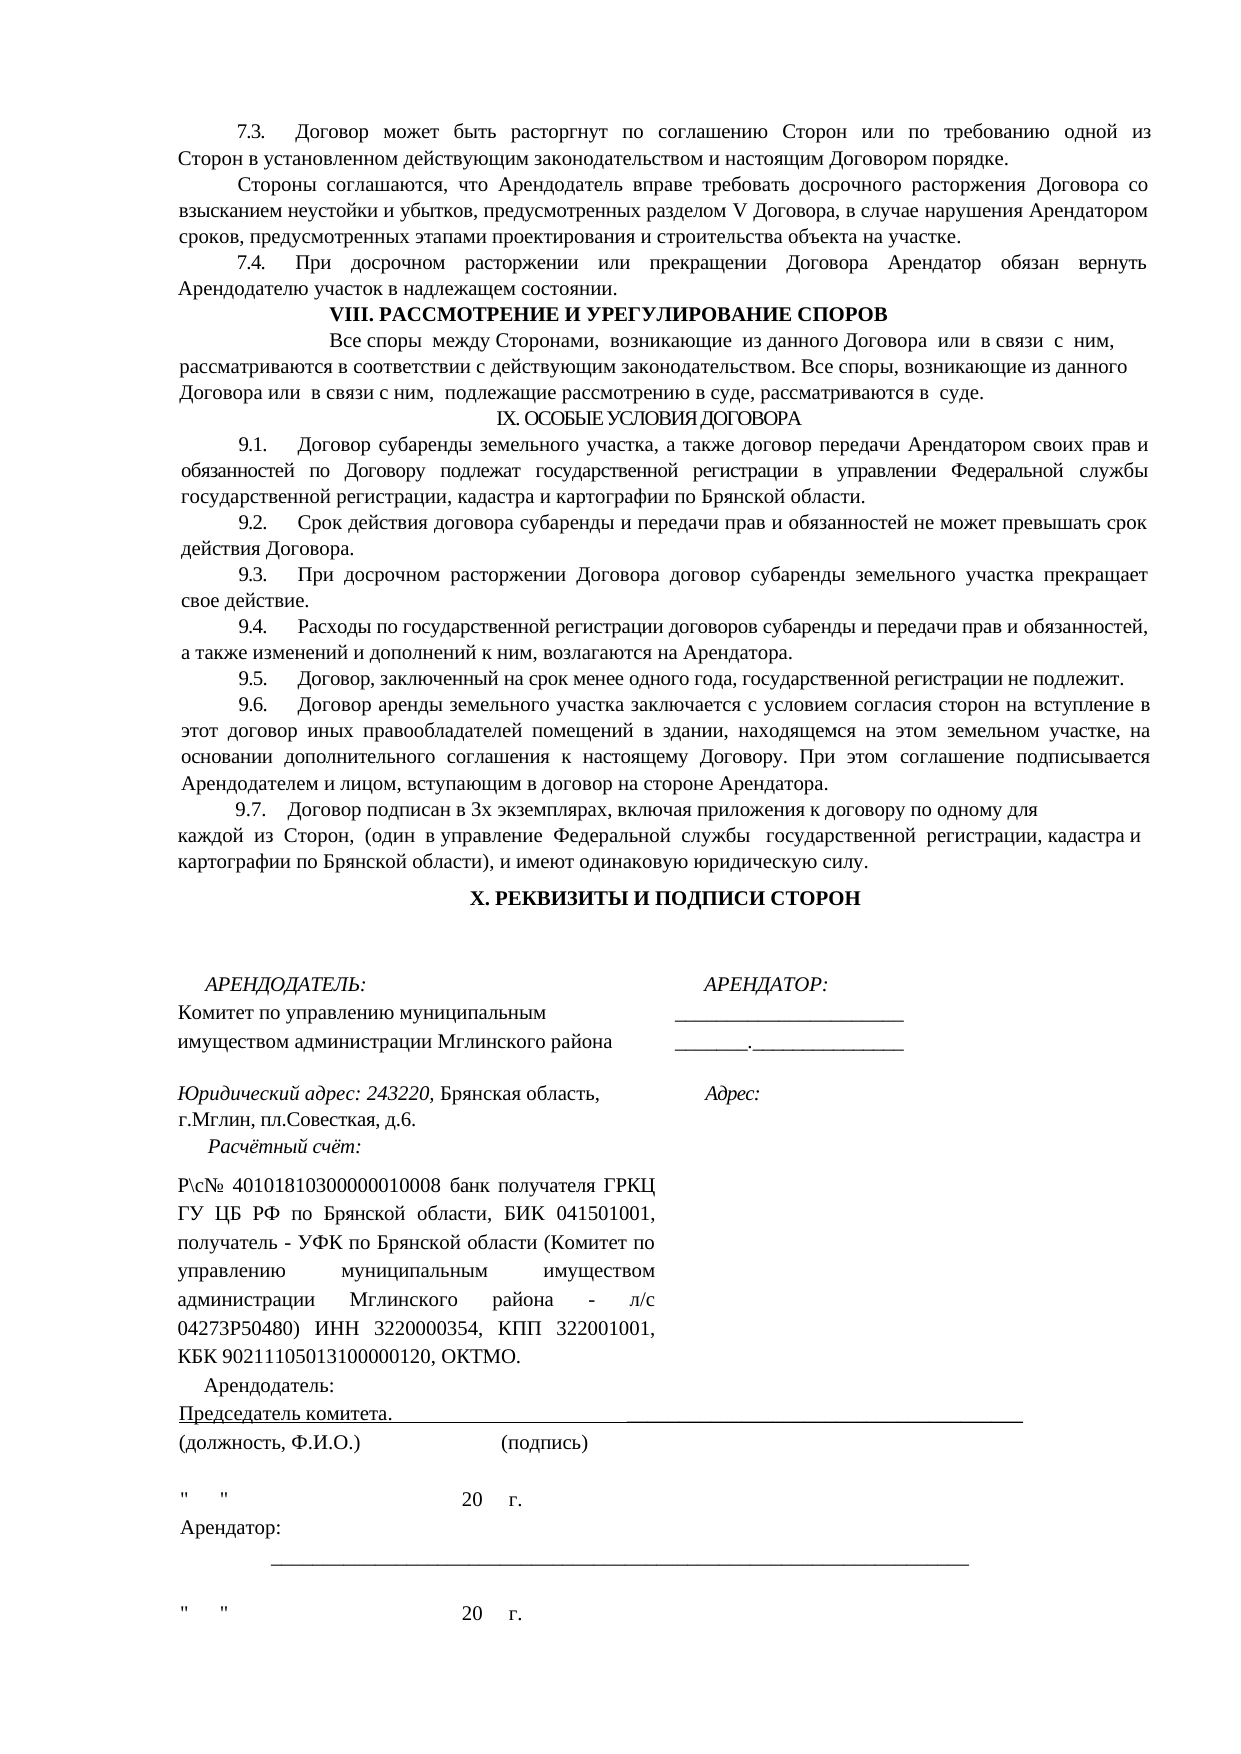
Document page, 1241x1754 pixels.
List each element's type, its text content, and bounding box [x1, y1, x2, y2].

list Договор субаренды земельного участка, а также договор передачи Арендатором своих прав и обязанностей по Договору подлежат государственной регистрации в управлении Федеральной службы государственной регистрации, кадастра и картографии по Брянской области. [181, 431, 1148, 509]
text Председатель комитета. ______________________________________ [179, 1398, 1152, 1426]
text Стороны соглашаются, что Арендодатель вправе требовать досрочного расторжения Договора со взысканием неустойки и убытков, предусмотренных разделом V Договора, в случае нарушения Арендатором сроков, предусмотренных этапами проектирования и строительства объекта на участке. [179, 170, 1148, 248]
list При досрочном расторжении Договора договор субаренды земельного участка прекращает свое действие. [181, 561, 1149, 613]
text ___________________________________________________________________ [177, 1541, 1132, 1569]
text Арендодатель: [204, 1369, 1152, 1398]
text Все споры между Сторонами, возникающие из данного Договора или в связи с ним, рассматриваются в соответствии с действующим законодательством. Все споры, возникающие из данного Договора или в связи с ним, подлежащие рассмотрению в суде, рассматриваются в суде. [179, 326, 1152, 404]
text г.Мглин, пл.Совесткая, д.6. Расчётный счёт: [178, 1106, 480, 1158]
text IX. ОСОБЫЕ УСЛОВИЯ ДОГОВОРА [496, 404, 1152, 431]
list Договор, заключенный на срок менее одного года, государственной регистрации не подлежит. [181, 665, 1149, 691]
text Комитет по управлению муниципальным [178, 997, 1152, 1026]
text 9.7. Договор подписан в 3х экземплярах, включая приложения к договору по одному для [235, 795, 1152, 821]
text " " 20 г. [180, 1598, 1152, 1626]
text VIII. РАССМОТРЕНИЕ И УРЕГУЛИРОВАНИЕ СПОРОВ [179, 300, 1152, 326]
text Юридический адрес: 243220, Брянская область, Адрес: [177, 1079, 1152, 1106]
list Расходы по государственной регистрации договоров субаренды и передачи прав и обязанностей, а также изменений и дополнений к ним, возлагаются на Арендатора. [181, 613, 1148, 665]
text 7.4. При досрочном расторжении или прекращении Договора Арендатор обязан вернуть Арендодателю участок в надлежащем состоянии. [178, 248, 1147, 300]
list Срок действия договора субаренды и передачи прав и обязанностей не может превышать срок действия Договора. [181, 509, 1149, 561]
list Договор аренды земельного участка заключается с условием согласия сторон на вступление в этот договор иных правообладателей помещений в здании, находящемся на этом земельном участке, на основании дополнительного соглашения к настоящему Договору. При этом соглашение подписывается Арендодателем и лицом, вступающим в договор на стороне Арендатора. [181, 691, 1150, 795]
text (должность, Ф.И.О.) (подпись) [179, 1426, 1152, 1455]
text каждой из Сторон, (один в управление Федеральной службы государственной регистрации, кадастра и картографии по Брянской области), и имеют одинаковую юридическую силу. [178, 821, 1152, 873]
text 7.3. Договор может быть расторгнут по соглашению Сторон или по требованию одной из Сторон в установленном действующим законодательством и настоящим Договором порядке. [178, 118, 1152, 170]
text Р\с№ 40101810300000010008 банк получателя ГРКЦ ГУ ЦБ РФ по Брянской области, БИК 041501001, получатель - УФК по Брянской области (Комитет по управлению муниципальным имуществом администрации Мглинского района - л/с 04273Р50480) ИНН 3220000354, КПП 322001001, КБК 90211105013100000120, ОКТМО. [177, 1169, 655, 1369]
text АРЕНДОДАТЕЛЬ: АРЕНДАТОР: [205, 968, 1152, 997]
text X. РЕКВИЗИТЫ И ПОДПИСИ СТОРОН [179, 886, 1152, 910]
text " " 20 г. [180, 1483, 1152, 1512]
text имуществом администрации Мглинского района . [177, 1026, 1152, 1054]
text Арендатор: [180, 1512, 1152, 1541]
